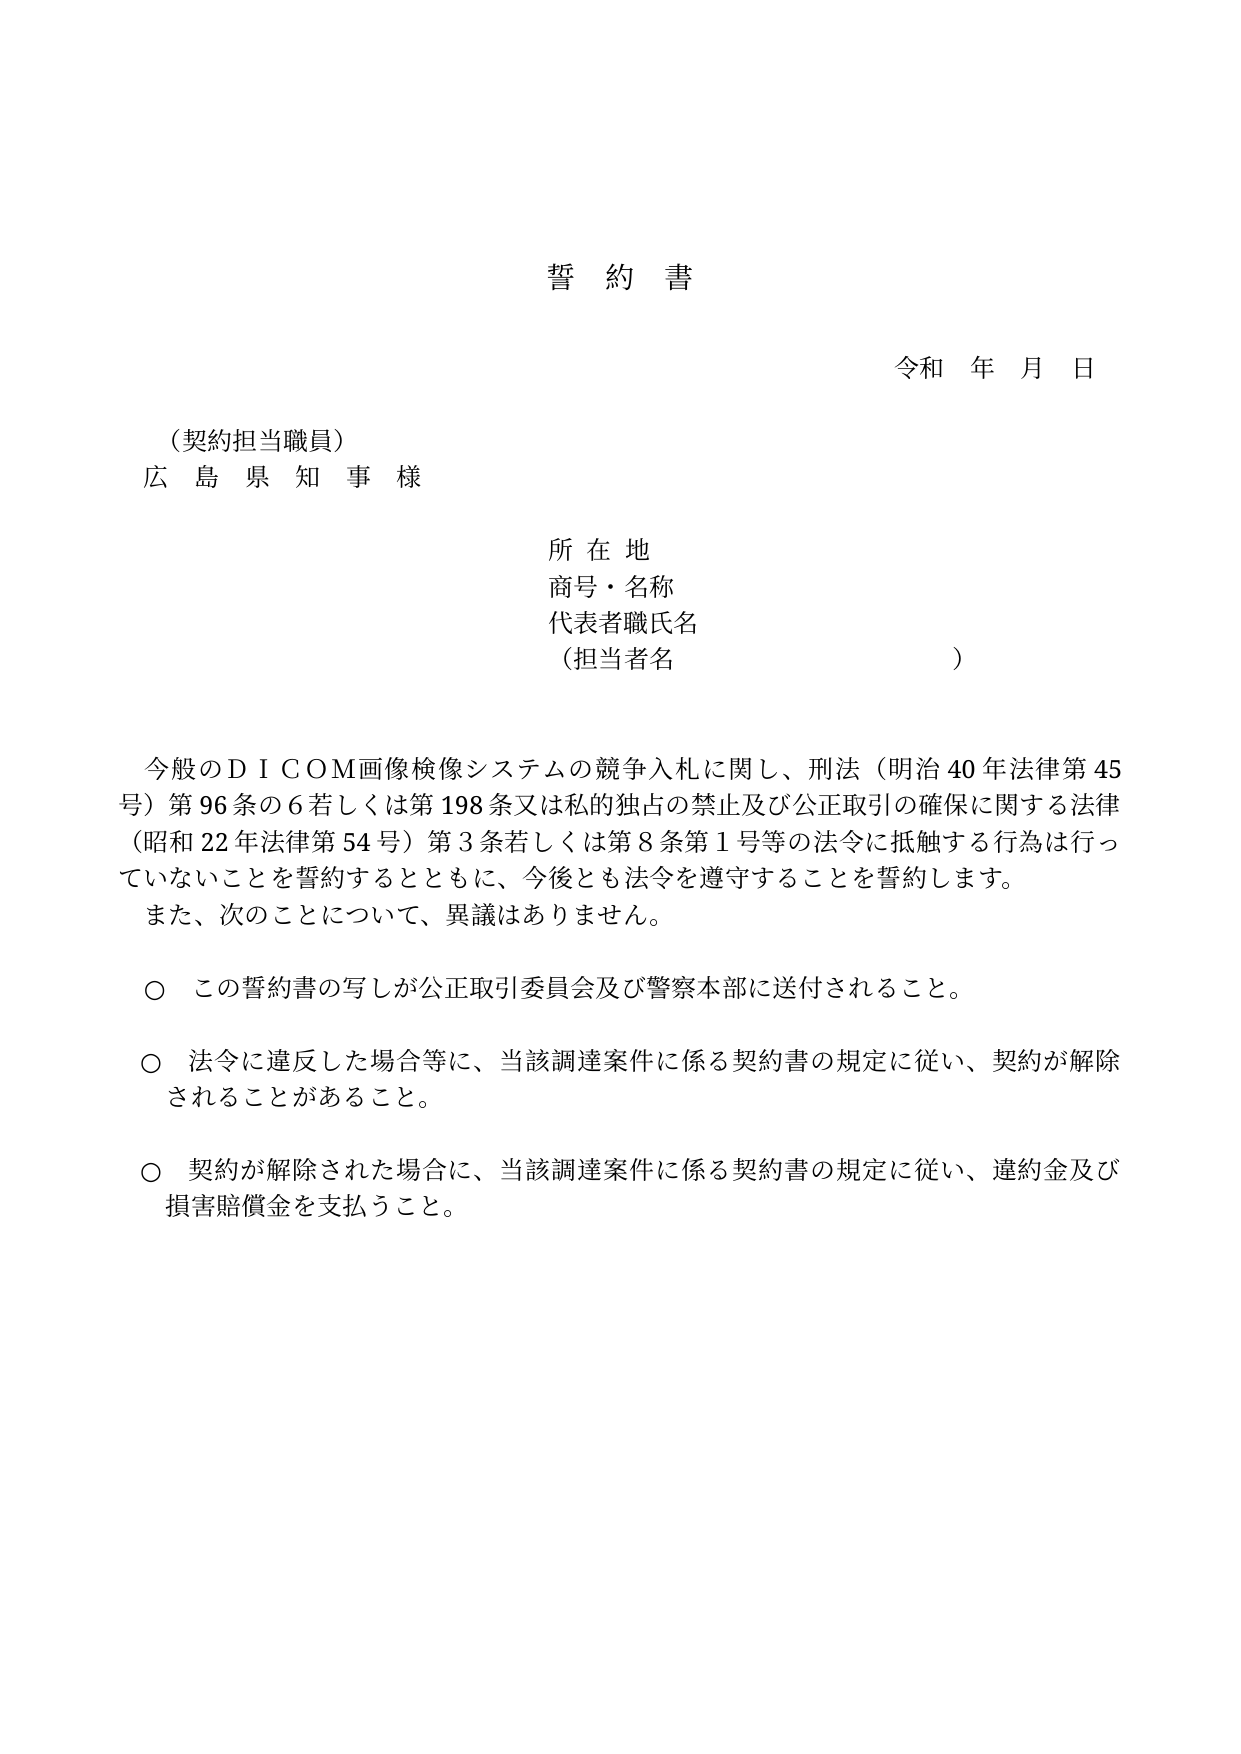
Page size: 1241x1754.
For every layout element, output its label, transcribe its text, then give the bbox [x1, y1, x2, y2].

text 誓 約 書 [118, 239, 1122, 312]
text （契約担当職員） [118, 421, 1122, 458]
text ○ 契約が解除された場合に、当該調達案件に係る契約書の規定に従い、違約金及び損害賠償金を支払うこと。 [140, 1150, 1122, 1223]
text ○ 法令に違反した場合等に、当該調達案件に係る契約書の規定に従い、契約が解除されることがあること。 [140, 1041, 1122, 1114]
text 商号・名称 [118, 567, 1122, 603]
text （担当者名 ） [118, 640, 1122, 676]
text 今般のＤＩＣＯＭ画像検像システムの競争入札に関し、刑法（明治40年法律第45号）第96条の６若しくは第198条又は私的独占の禁止及び公正取引の確保に関する法律（昭和22年法律第54号）第３条若しくは第８条第１号等の法令に抵触する行為は行っていないことを誓約するとともに、今後とも法令を遵守することを誓約します。 [118, 749, 1122, 895]
text ○ この誓約書の写しが公正取引委員会及び警察本部に送付されること。 [118, 968, 1122, 1004]
text 令和 年 月 日 [118, 348, 1096, 385]
text 代表者職氏名 [118, 603, 1122, 640]
text また、次のことについて、異議はありません。 [118, 895, 1122, 932]
text 所在地 [118, 531, 1122, 567]
text 広 島 県 知 事 様 [118, 458, 1122, 494]
